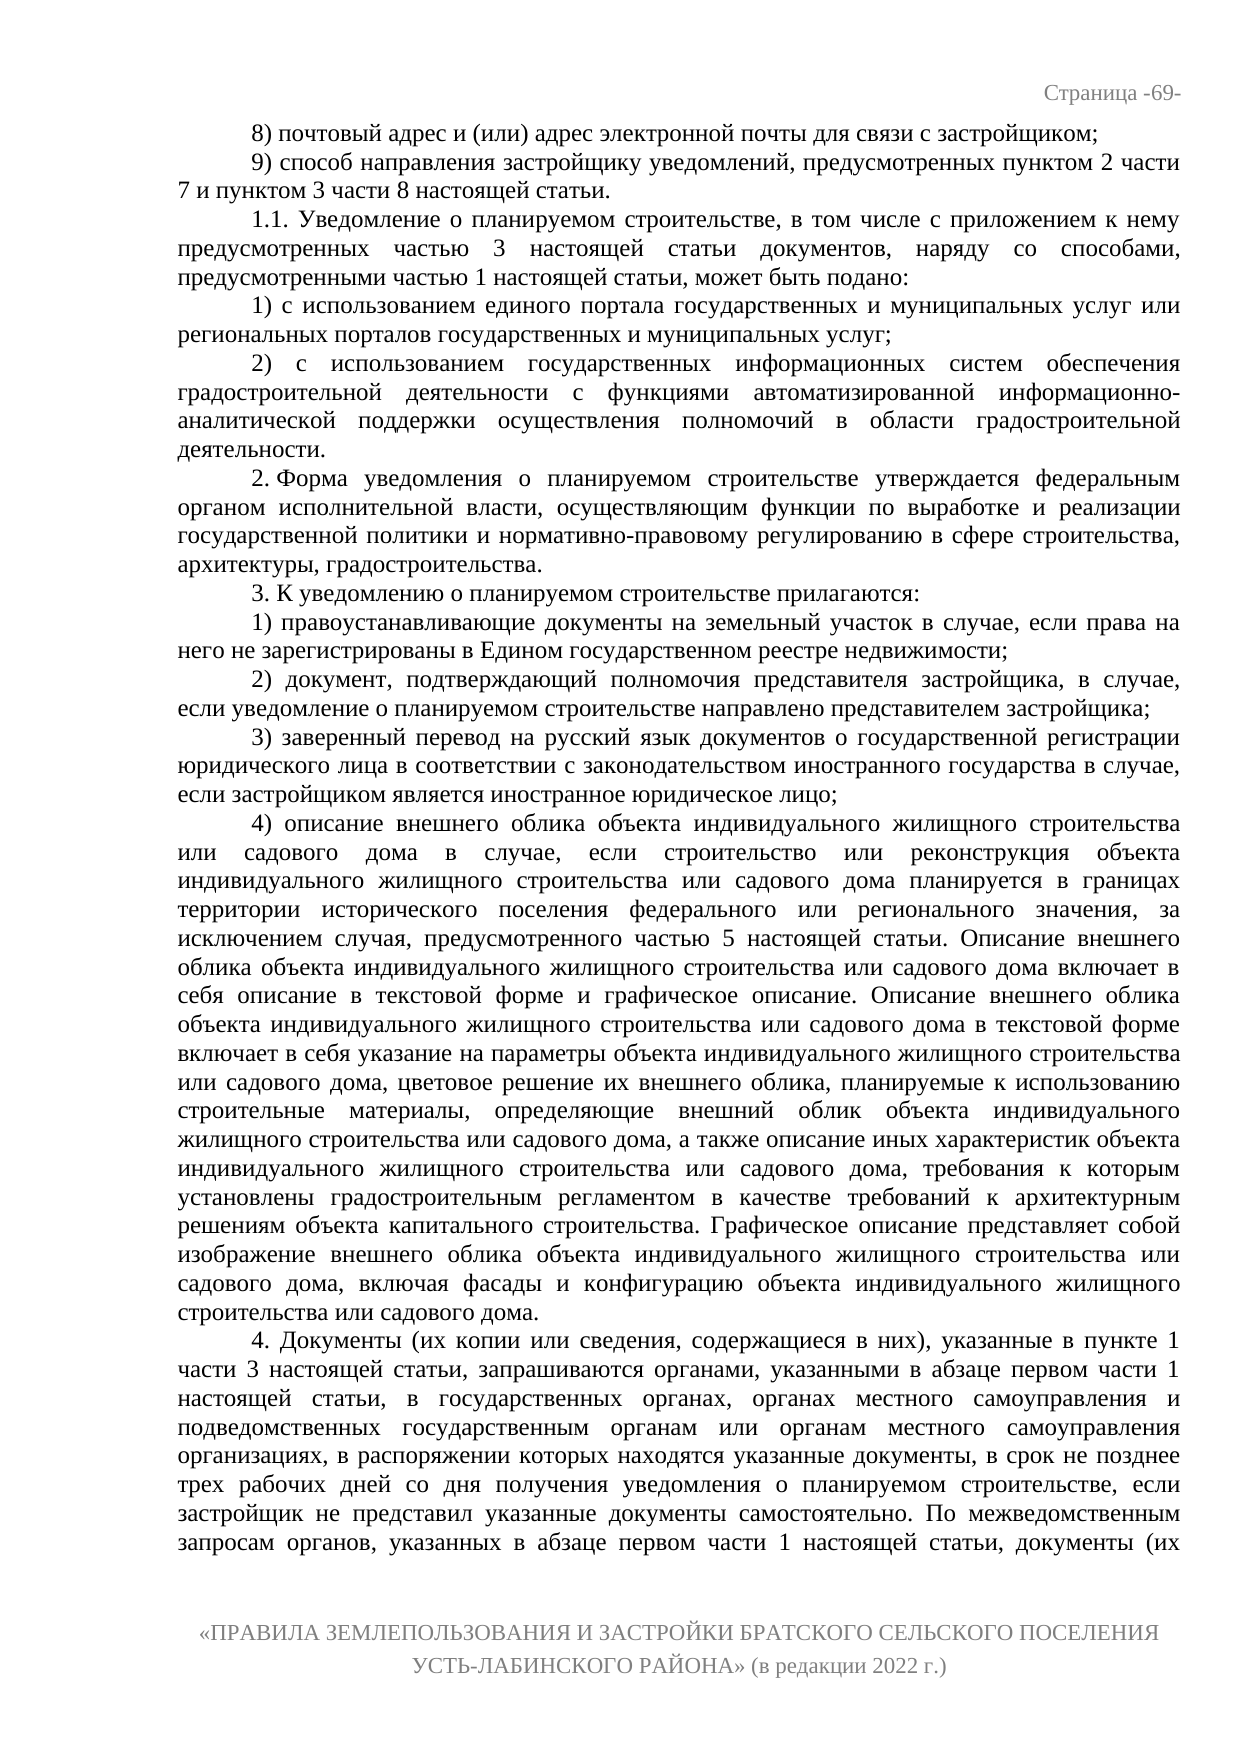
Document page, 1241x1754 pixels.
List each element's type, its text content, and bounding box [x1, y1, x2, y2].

text 1) правоустанавливающие документы на земельный участок в случае, если права на него не зарегистрированы в Едином государственном реестре недвижимости; [177, 607, 1181, 664]
text 9) способ направления застройщику уведомлений, предусмотренных пунктом 2 части 7 и пунктом 3 части 8 настоящей статьи. [177, 147, 1181, 204]
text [177, 1326, 1181, 1556]
text 4) описание внешнего облика объекта индивидуального жилищного строительства или садового дома в случае, если строительство или реконструкция объекта индивидуального жилищного строительства или садового дома планируется в границах территории исторического поселения федерального или регионального значения, за исключением случая, предусмотренного частью 5 настоящей статьи. Описание внешнего облика объекта индивидуального жилищного строительства или садового дома включает в себя описание в текстовой форме и графическое описание. Описание внешнего облика объекта индивидуального жилищного строительства или садового дома в текстовой форме включает в себя указание на параметры объекта индивидуального жилищного строительства или садового дома, цветовое решение их внешнего облика, планируемые к использованию строительные материалы, определяющие внешний облик объекта индивидуального жилищного строительства или садового дома, а также описание иных характеристик объекта индивидуального жилищного строительства или садового дома, требования к которым установлены градостроительным регламентом в качестве требований к архитектурным решениям объекта капитального строительства. Графическое описание представляет собой изображение внешнего облика объекта индивидуального жилищного строительства или садового дома, включая фасады и конфигурацию объекта индивидуального жилищного строительства или садового дома. [177, 808, 1181, 1326]
text 1) с использованием единого портала государственных и муниципальных услуг или региональных порталов государственных и муниципальных услуг; [177, 291, 1181, 348]
text 3. К уведомлению о планируемом строительстве прилагаются: [177, 578, 1181, 607]
text 8) почтовый адрес и (или) адрес электронной почты для связи с застройщиком; [177, 118, 1181, 147]
text 2. Форма уведомления о планируемом строительстве утверждается федеральным органом исполнительной власти, осуществляющим функции по выработке и реализации государственной политики и нормативно-правовому регулированию в сфере строительства, архитектуры, градостроительства. [177, 463, 1181, 578]
text 3) заверенный перевод на русский язык документов о государственной регистрации юридического лица в соответствии с законодательством иностранного государства в случае, если застройщиком является иностранное юридическое лицо; [177, 722, 1181, 808]
text 1.1. Уведомление о планируемом строительстве, в том числе с приложением к нему предусмотренных частью 3 настоящей статьи документов, наряду со способами, предусмотренными частью 1 настоящей статьи, может быть подано: [177, 204, 1181, 291]
text 2) с использованием государственных информационных систем обеспечения градостроительной деятельности с функциями автоматизированной информационно-аналитической поддержки осуществления полномочий в области градостроительной деятельности. [177, 348, 1181, 463]
text 2) документ, подтверждающий полномочия представителя застройщика, в случае, если уведомление о планируемом строительстве направлено представителем застройщика; [177, 664, 1181, 722]
